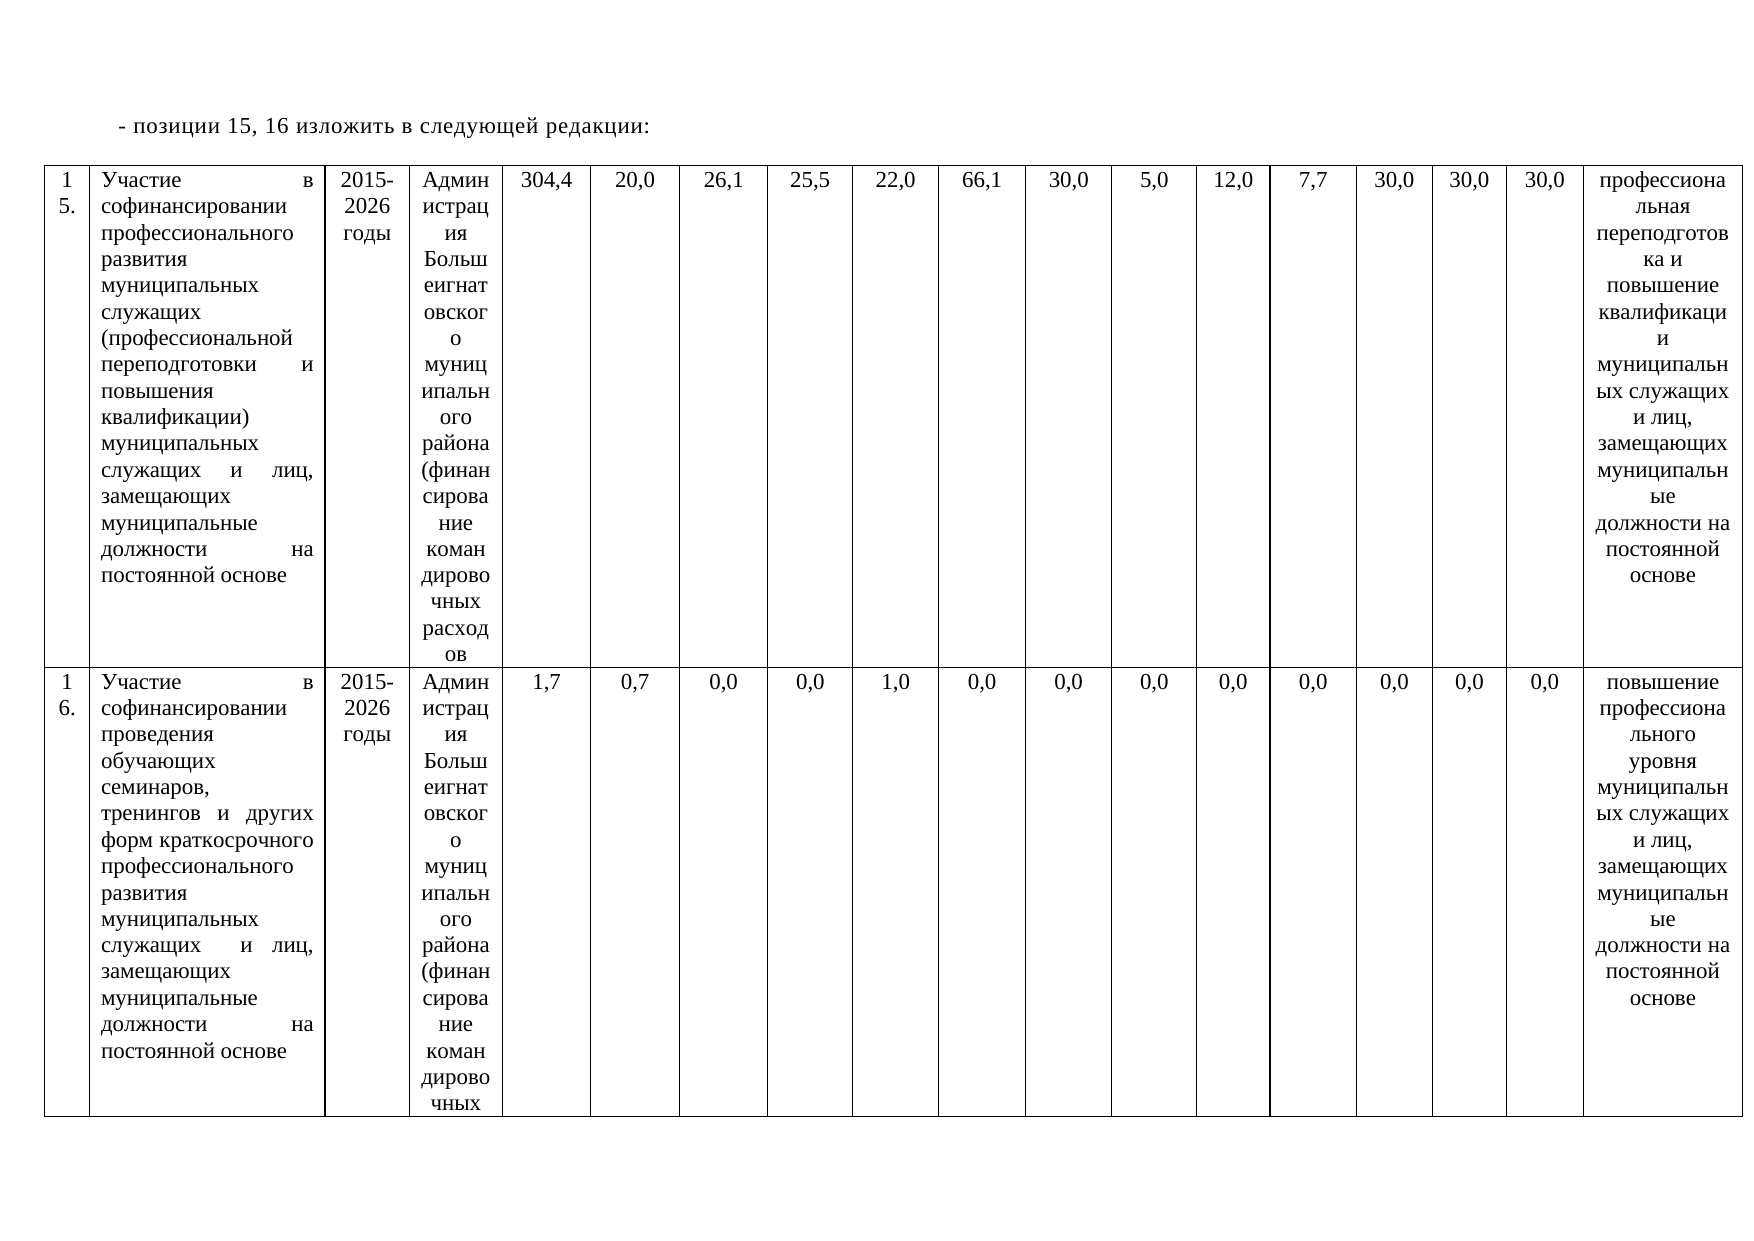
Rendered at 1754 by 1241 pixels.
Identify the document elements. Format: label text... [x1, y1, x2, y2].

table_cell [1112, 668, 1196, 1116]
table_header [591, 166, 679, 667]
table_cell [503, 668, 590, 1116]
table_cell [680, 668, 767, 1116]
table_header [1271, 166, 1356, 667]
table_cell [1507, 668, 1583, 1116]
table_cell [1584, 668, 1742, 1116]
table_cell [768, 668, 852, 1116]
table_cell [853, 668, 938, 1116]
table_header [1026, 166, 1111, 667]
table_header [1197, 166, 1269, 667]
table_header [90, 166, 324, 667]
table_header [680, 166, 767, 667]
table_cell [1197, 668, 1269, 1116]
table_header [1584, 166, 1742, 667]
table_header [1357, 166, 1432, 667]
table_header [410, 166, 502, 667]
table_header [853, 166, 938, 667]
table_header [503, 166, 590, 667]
text - позиции 15, 16 изложить в следующей редакции: [118, 112, 1636, 138]
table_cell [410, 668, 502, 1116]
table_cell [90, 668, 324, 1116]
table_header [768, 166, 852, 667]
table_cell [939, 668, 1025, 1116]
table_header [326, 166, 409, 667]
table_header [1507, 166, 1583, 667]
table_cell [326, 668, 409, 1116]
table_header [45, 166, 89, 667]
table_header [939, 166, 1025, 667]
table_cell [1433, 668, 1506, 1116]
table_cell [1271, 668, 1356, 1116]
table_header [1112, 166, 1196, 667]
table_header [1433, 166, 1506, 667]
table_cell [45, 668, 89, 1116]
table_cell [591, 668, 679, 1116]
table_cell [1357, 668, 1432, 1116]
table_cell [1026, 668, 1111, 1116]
